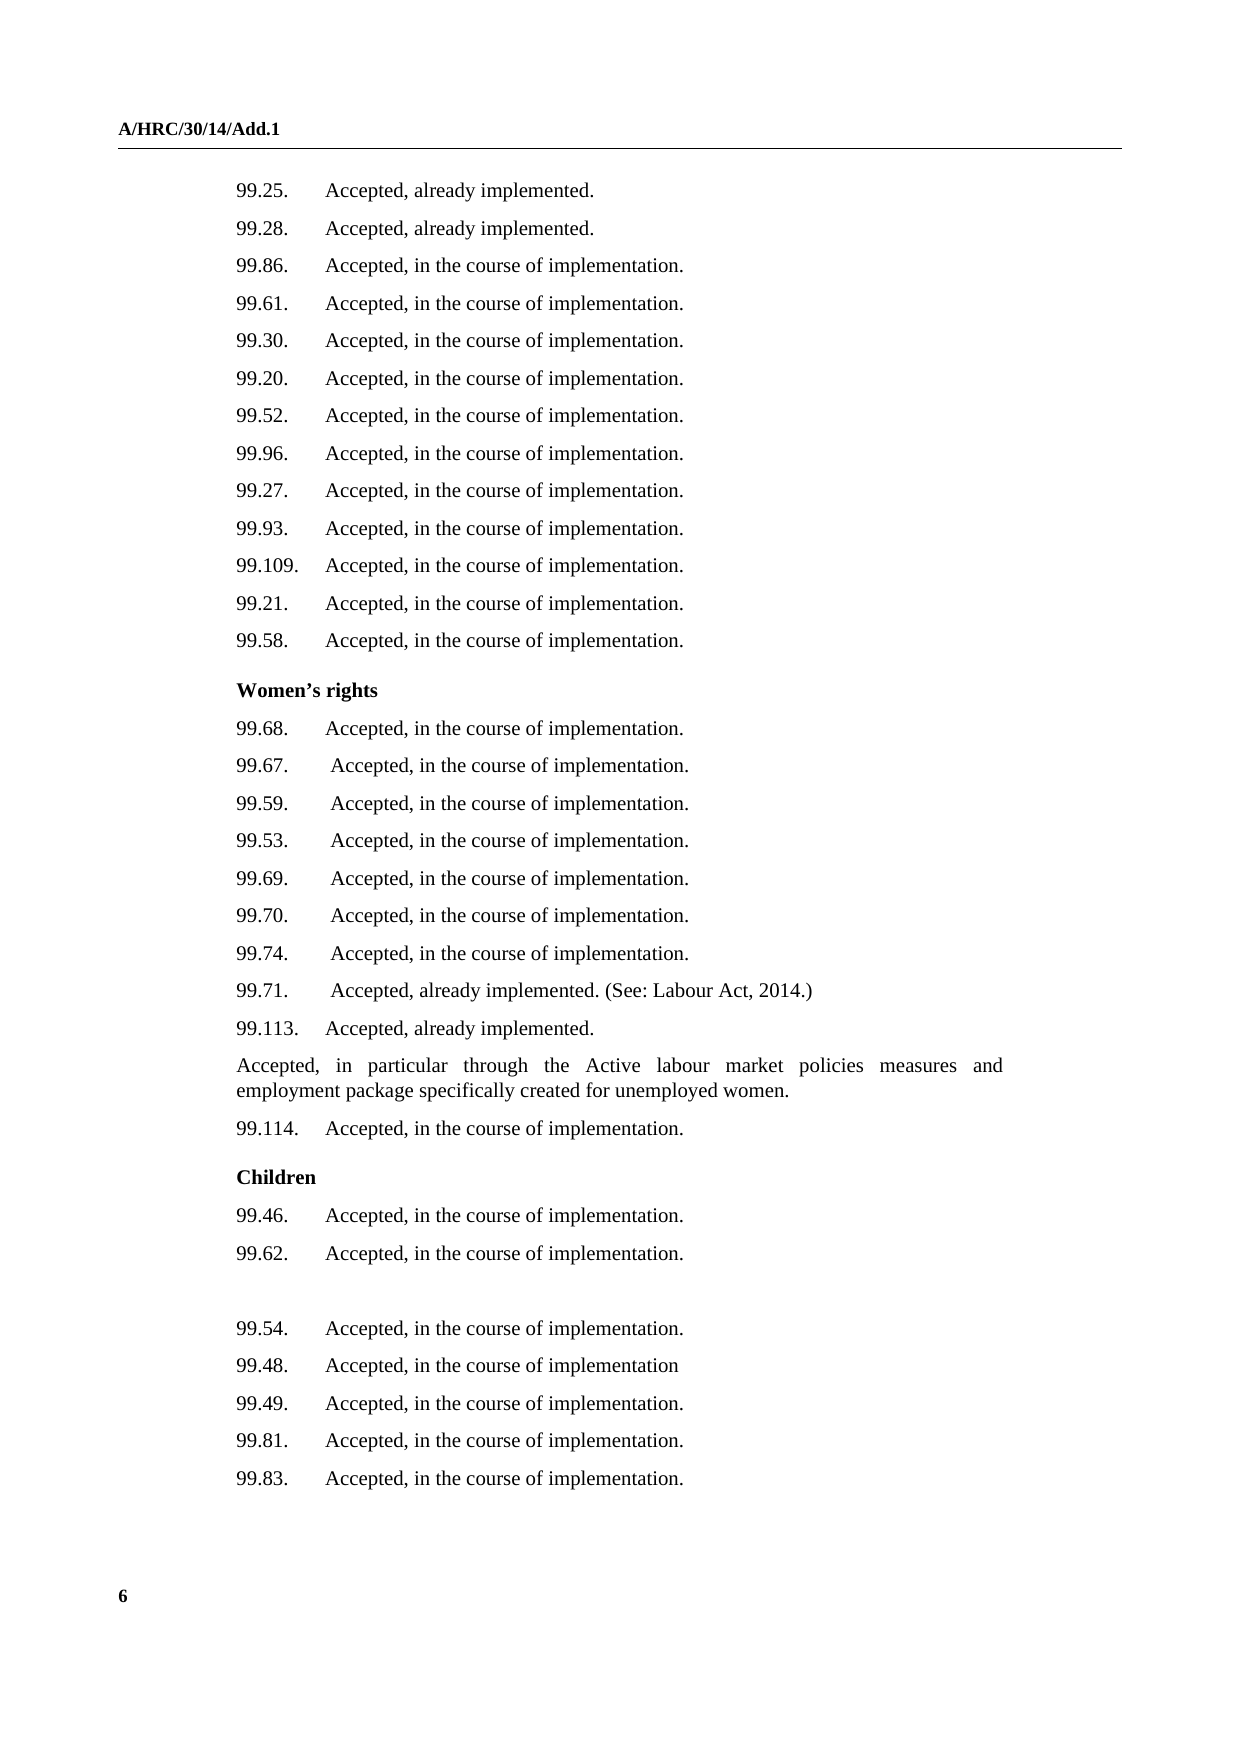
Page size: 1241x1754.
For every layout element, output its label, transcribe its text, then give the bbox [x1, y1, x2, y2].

text 99.48. Accepted, in the course of implementation [236, 1352, 1004, 1377]
text 99.74. Accepted, in the course of implementation. [236, 940, 1004, 965]
text 99.20. Accepted, in the course of implementation. [236, 365, 1004, 390]
text 99.30. Accepted, in the course of implementation. [236, 327, 1004, 352]
text 99.54. Accepted, in the course of implementation. [236, 1315, 1004, 1340]
text 99.71. Accepted, already implemented. (See: Labour Act, 2014.) [236, 977, 1004, 1002]
text 99.25. Accepted, already implemented. [236, 177, 1004, 202]
text 99.58. Accepted, in the course of implementation. [236, 627, 1004, 652]
text 99.83. Accepted, in the course of implementation. [236, 1465, 1004, 1490]
text 99.21. Accepted, in the course of implementation. [236, 590, 1004, 615]
text 99.27. Accepted, in the course of implementation. [236, 477, 1004, 502]
text 99.46. Accepted, in the course of implementation. [236, 1202, 1004, 1227]
text 99.109. Accepted, in the course of implementation. [236, 552, 1004, 577]
text 99.70. Accepted, in the course of implementation. [236, 902, 1004, 927]
text 99.69. Accepted, in the course of implementation. [236, 865, 1004, 890]
text Children [118, 1165, 1004, 1190]
text 99.113. Accepted, already implemented. [236, 1015, 1004, 1040]
text Women’s rights [118, 677, 1004, 702]
text 99.61. Accepted, in the course of implementation. [236, 290, 1004, 315]
text Accepted, in particular through the Active labour market policies measures and employment package specifically created for unemployed women. [236, 1052, 1004, 1102]
text 99.81. Accepted, in the course of implementation. [236, 1427, 1004, 1452]
text 99.53. Accepted, in the course of implementation. [236, 827, 1004, 852]
text 99.96. Accepted, in the course of implementation. [236, 440, 1004, 465]
text 99.86. Accepted, in the course of implementation. [236, 252, 1004, 277]
text 99.59. Accepted, in the course of implementation. [236, 790, 1004, 815]
text 99.114. Accepted, in the course of implementation. [236, 1115, 1004, 1140]
text 99.67. Accepted, in the course of implementation. [236, 752, 1004, 777]
text 99.49. Accepted, in the course of implementation. [236, 1390, 1004, 1415]
text 99.28. Accepted, already implemented. [236, 215, 1004, 240]
text 99.62. Accepted, in the course of implementation. [236, 1240, 1004, 1265]
text 99.93. Accepted, in the course of implementation. [236, 515, 1004, 540]
text 99.52. Accepted, in the course of implementation. [236, 402, 1004, 427]
text 99.68. Accepted, in the course of implementation. [236, 715, 1004, 740]
